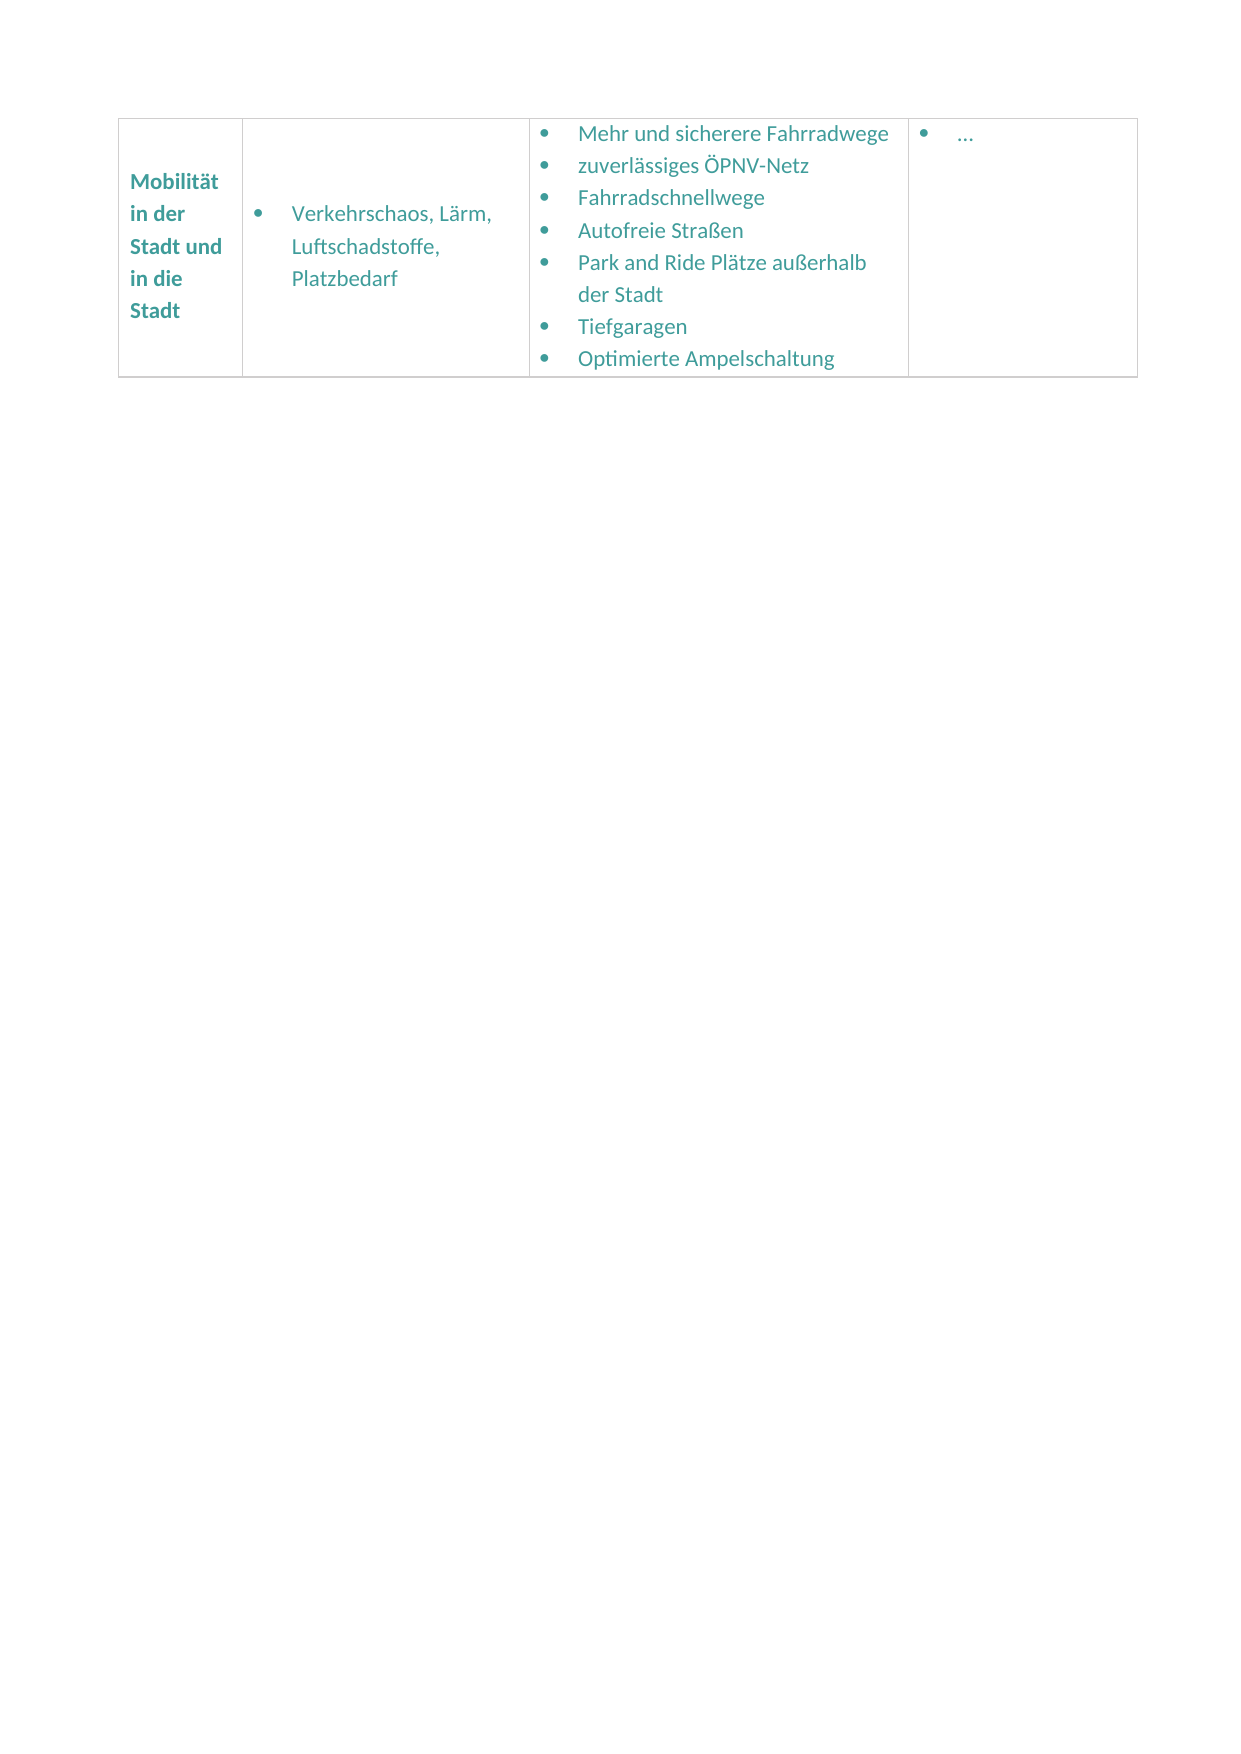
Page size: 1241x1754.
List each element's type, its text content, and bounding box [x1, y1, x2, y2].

table_cell Mobilität in der Stadt und in die Stadt [119, 119, 242, 376]
table_cell … [909, 119, 1137, 376]
table_cell Verkehrschaos, Lärm, Luftschadstoffe, Platzbedarf [243, 119, 529, 376]
table_cell Mehr und sicherere Fahrradwege zuverlässiges ÖPNV-Netz Fahrradschnellwege Autofreie Straßen Park and Ride Plätze außerhalb der Stadt Tiefgaragen Optimierte Ampelschaltung [530, 119, 908, 376]
